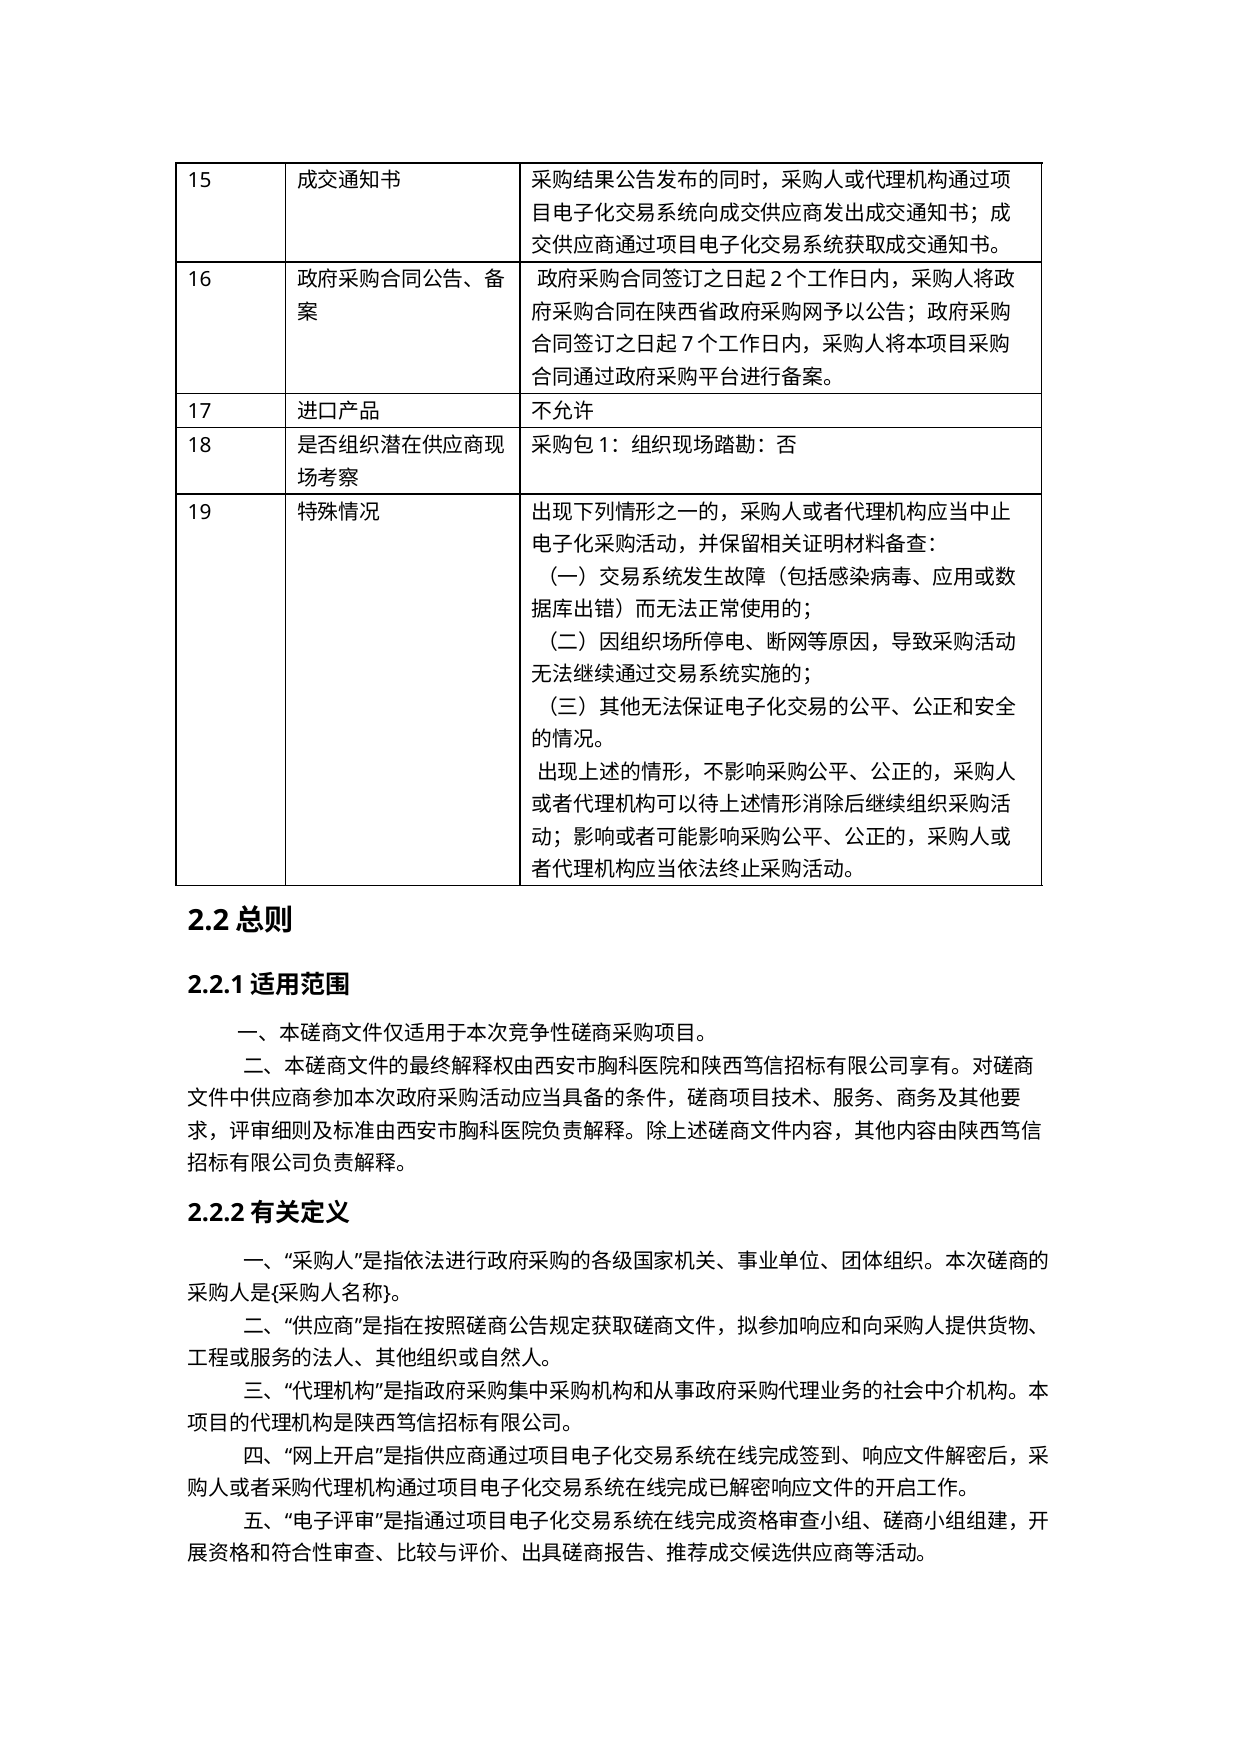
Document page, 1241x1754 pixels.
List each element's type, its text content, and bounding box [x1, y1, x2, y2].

text 2.2.1适用范围 [187, 951, 1053, 1016]
table_cell 17 [177, 394, 285, 427]
table_cell 18 [177, 428, 285, 493]
table_cell 成交通知书 [286, 164, 519, 261]
text 四、“网上开启”是指供应商通过项目电子化交易系统在线完成签到、响应文件解密后，采购人或者采购代理机构通过项目电子化交易系统在线完成已解密响应文件的开启工作。 [187, 1439, 1053, 1504]
text 三、“代理机构”是指政府采购集中采购机构和从事政府采购代理业务的社会中介机构。本项目的代理机构是陕西笃信招标有限公司。 [187, 1374, 1053, 1439]
table_cell 不允许 [521, 394, 1041, 427]
text 一、“采购人”是指依法进行政府采购的各级国家机关、事业单位、团体组织。本次磋商的采购人是{采购人名称}。 [187, 1244, 1053, 1309]
table_cell 16 [177, 263, 285, 393]
text 2.2.2有关定义 [187, 1179, 1053, 1244]
table_cell 出现下列情形之一的，采购人或者代理机构应当中止电子化采购活动，并保留相关证明材料备查： （一）交易系统发生故障（包括感染病毒、应用或数据库出错）而无法正常使用的； （二）因组织场所停电、断网等原因，导致采购活动无法继续通过交易系统实施的； （三）其他无法保证电子化交易的公平、公正和安全的情况。 出现上述的情形，不影响采购公平、公正的，采购人或者代理机构可以待上述情形消除后继续组织采购活动；影响或者可能影响采购公平、公正的，采购人或者代理机构应当依法终止采购活动。 [521, 495, 1041, 885]
table_cell 是否组织潜在供应商现场考察 [286, 428, 519, 493]
text 二、“供应商”是指在按照磋商公告规定获取磋商文件，拟参加响应和向采购人提供货物、工程或服务的法人、其他组织或自然人。 [187, 1309, 1053, 1374]
table_cell 政府采购合同签订之日起2个工作日内，采购人将政府采购合同在陕西省政府采购网予以公告；政府采购合同签订之日起7个工作日内，采购人将本项目采购合同通过政府采购平台进行备案。 [521, 263, 1041, 393]
table_cell 19 [177, 495, 285, 885]
table_cell 进口产品 [286, 394, 519, 427]
text 一、本磋商文件仅适用于本次竞争性磋商采购项目。 [187, 1016, 1053, 1049]
table_cell 采购结果公告发布的同时，采购人或代理机构通过项目电子化交易系统向成交供应商发出成交通知书；成交供应商通过项目电子化交易系统获取成交通知书。 [521, 164, 1041, 261]
table_cell 特殊情况 [286, 495, 519, 885]
text 2.2总则 [187, 886, 1053, 951]
table_cell 政府采购合同公告、备案 [286, 263, 519, 393]
text 五、“电子评审”是指通过项目电子化交易系统在线完成资格审查小组、磋商小组组建，开展资格和符合性审查、比较与评价、出具磋商报告、推荐成交候选供应商等活动。 [187, 1504, 1053, 1569]
text 二、本磋商文件的最终解释权由西安市胸科医院和陕西笃信招标有限公司享有。对磋商文件中供应商参加本次政府采购活动应当具备的条件，磋商项目技术、服务、商务及其他要求，评审细则及标准由西安市胸科医院负责解释。除上述磋商文件内容，其他内容由陕西笃信招标有限公司负责解释。 [187, 1049, 1053, 1179]
table_cell 采购包1：组织现场踏勘：否 [521, 428, 1041, 493]
table_cell 15 [177, 164, 285, 261]
